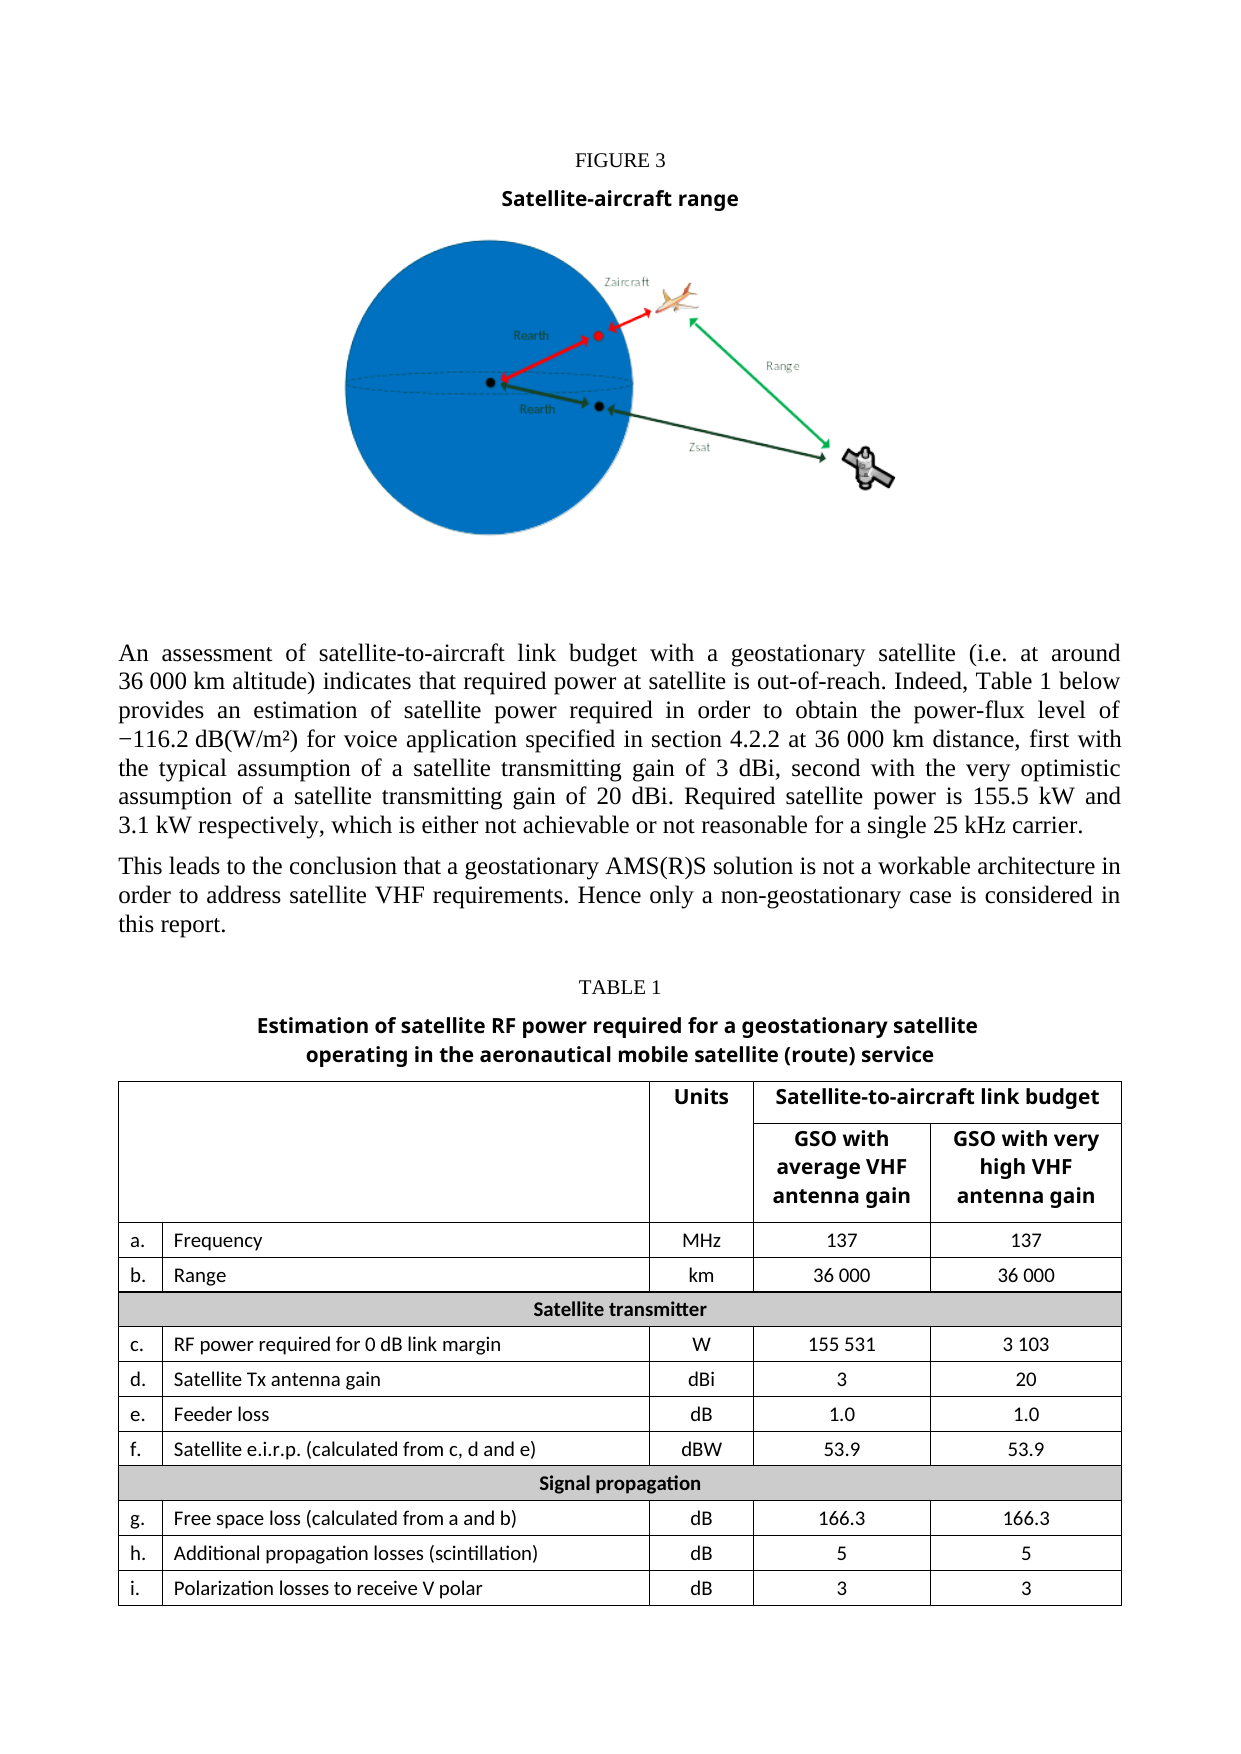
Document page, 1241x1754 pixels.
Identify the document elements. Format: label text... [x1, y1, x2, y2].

table_cell Satellite Tx antenna gain [163, 1362, 649, 1396]
table_cell f. [119, 1432, 162, 1465]
table_cell 5 [754, 1536, 930, 1570]
table_cell dBi [650, 1362, 753, 1396]
table_cell g. [119, 1501, 162, 1535]
table_cell dB [650, 1501, 753, 1535]
text Figure 3 [118, 148, 1122, 172]
table_cell 1.0 [931, 1397, 1121, 1431]
table_cell a. [119, 1223, 162, 1257]
table_cell Satellite e.i.r.p. (calculated from c, d and e) [163, 1432, 649, 1465]
table_cell 3 [931, 1571, 1121, 1604]
text An assessment of satellite-to-aircraft link budget with a geostationary satellite (i.e. at around 36 000 km altitude) indicates that required power at satellite is out-of-reach. Indeed, Table 1 below provides an estimation of satellite power required in order to obtain the power-flux level of −116.2 dB(W/m²) for voice application specified in section 4.2.2 at 36 000 km distance, first with the typical assumption of a satellite transmitting gain of 3 dBi, second with the very optimistic assumption of a satellite transmitting gain of 20 dBi. Required satellite power is 155.5 kW and 3.1 kW respectively, which is either not achievable or not reasonable for a single 25 kHz carrier. [118, 638, 1122, 839]
table_cell i. [119, 1571, 162, 1604]
table_cell Satellite transmitter [119, 1293, 1121, 1326]
table_cell RF power required for 0 dB link margin [163, 1327, 649, 1361]
table_cell d. [119, 1362, 162, 1396]
table_cell 3 [754, 1362, 930, 1396]
table_cell dB [650, 1397, 753, 1431]
table_cell GSO with average VHF antenna gain [754, 1124, 930, 1222]
table_cell 166.3 [931, 1501, 1121, 1535]
table_cell 53.9 [931, 1432, 1121, 1465]
table_header [119, 1082, 649, 1222]
table_cell 36 000 [754, 1258, 930, 1291]
table_cell 137 [931, 1223, 1121, 1257]
table_cell MHz [650, 1223, 753, 1257]
table_cell 155 531 [754, 1327, 930, 1361]
table_cell 137 [754, 1223, 930, 1257]
text This leads to the conclusion that a geostationary AMS(R)S solution is not a workable architecture in order to address satellite VHF requirements. Hence only a non-geostationary case is considered in this report. [118, 851, 1122, 938]
title Estimation of satellite RF power required for a geostationary satellite operating in the aeronautical mobile satellite (route) service [118, 1012, 1122, 1068]
table_cell GSO with very high VHF antenna gain [931, 1124, 1121, 1222]
table_cell Feeder loss [163, 1397, 649, 1431]
table_header Satellite-to-aircraft link budget [754, 1082, 1121, 1123]
table_cell Range [163, 1258, 649, 1291]
table_cell km [650, 1258, 753, 1291]
table_cell Additional propagation losses (scintillation) [163, 1536, 649, 1570]
table_cell h. [119, 1536, 162, 1570]
title Satellite-aircraft range [118, 184, 1122, 213]
table_cell b. [119, 1258, 162, 1291]
table_cell 20 [931, 1362, 1121, 1396]
table_cell Frequency [163, 1223, 649, 1257]
table_cell 3 103 [931, 1327, 1121, 1361]
table_cell Signal propagation [119, 1466, 1121, 1500]
table_cell dB [650, 1571, 753, 1604]
table_cell c. [119, 1327, 162, 1361]
table_cell Free space loss (calculated from a and b) [163, 1501, 649, 1535]
text Table 1 [118, 975, 1122, 999]
table_cell 1.0 [754, 1397, 930, 1431]
table_cell e. [119, 1397, 162, 1431]
table_cell 36 000 [931, 1258, 1121, 1291]
table_cell 3 [754, 1571, 930, 1604]
table_cell dB [650, 1536, 753, 1570]
table_cell 166.3 [754, 1501, 930, 1535]
table_cell W [650, 1327, 753, 1361]
table_cell dBW [650, 1432, 753, 1465]
table_cell Polarization losses to receive V polar [163, 1571, 649, 1604]
table_header Units [650, 1082, 753, 1222]
table_cell 5 [931, 1536, 1121, 1570]
table_cell 53.9 [754, 1432, 930, 1465]
